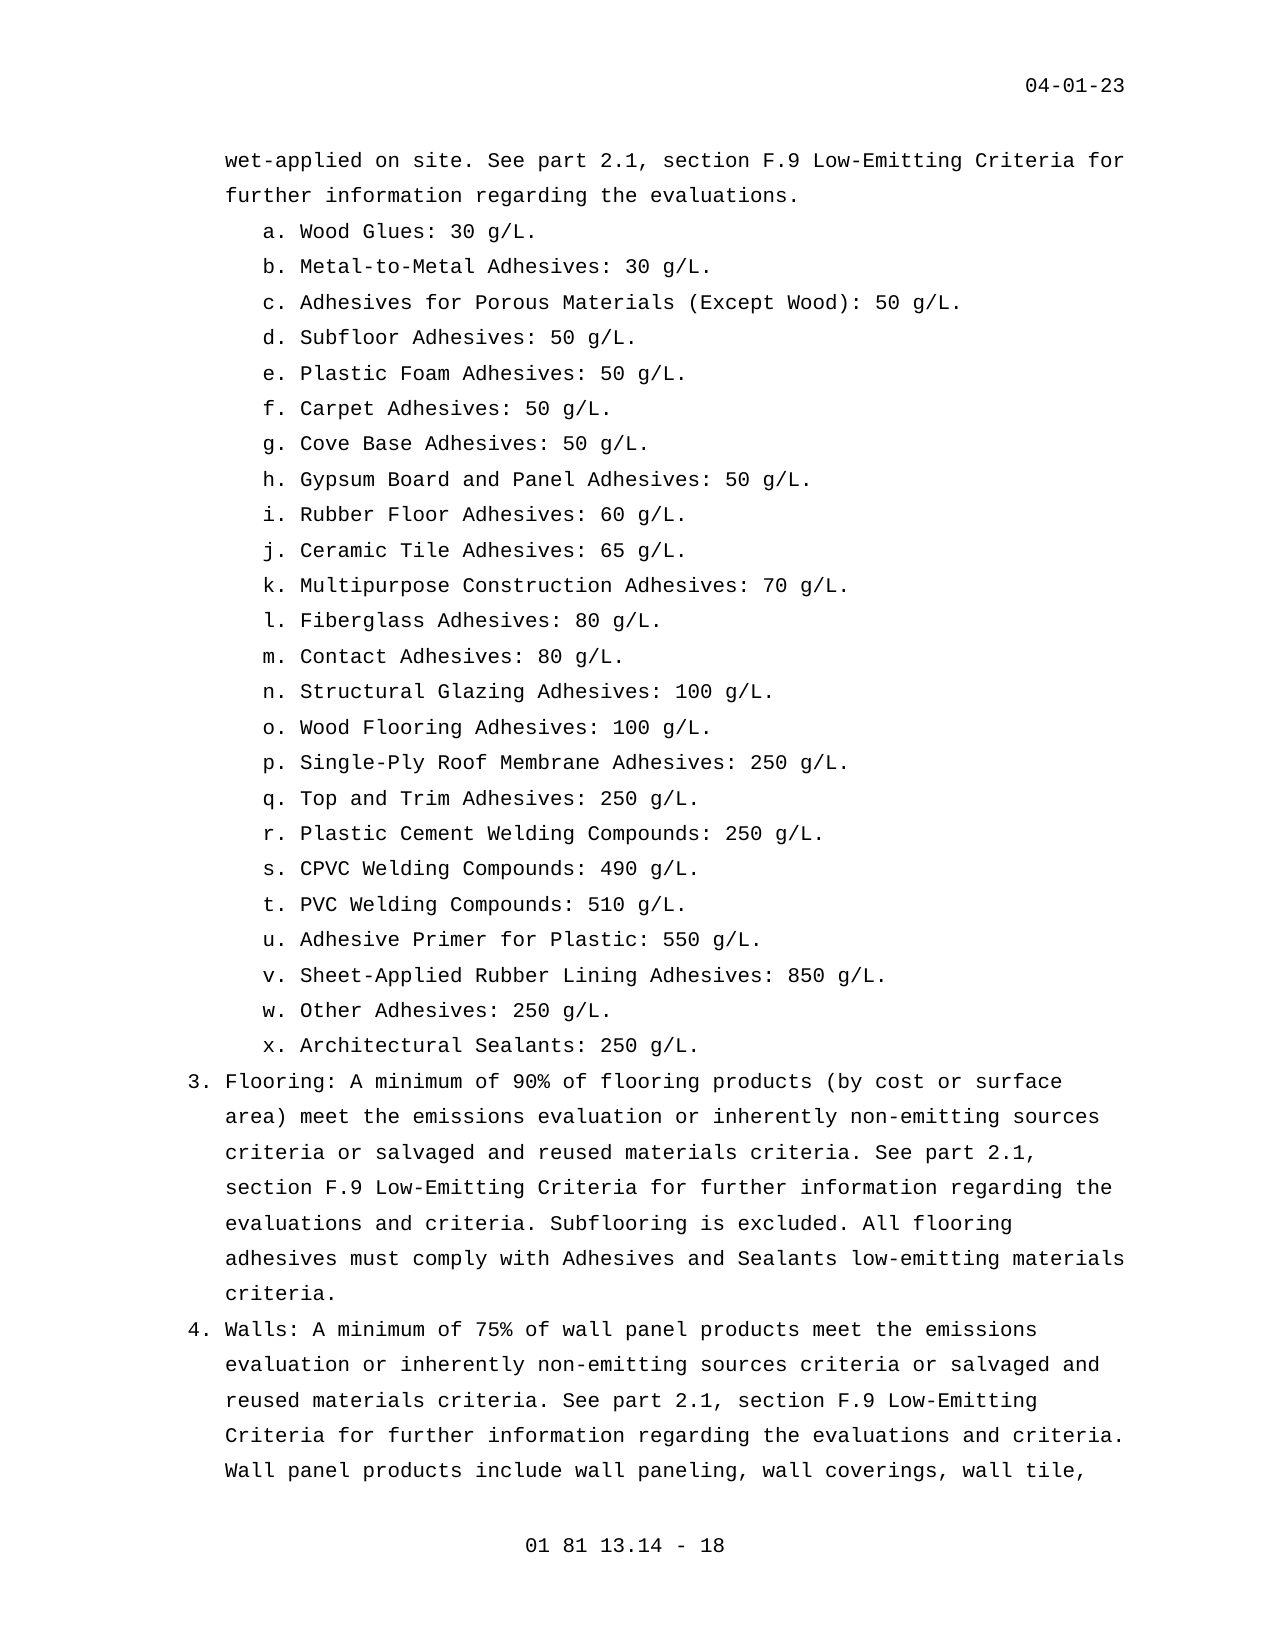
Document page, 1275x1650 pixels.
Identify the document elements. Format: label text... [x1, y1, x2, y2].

text PVC Welding Compounds: 510 g/L. [262, 894, 1125, 917]
text Single-Ply Roof Membrane Adhesives: 250 g/L. [262, 752, 1125, 776]
text Contact Adhesives: 80 g/L. [262, 646, 1125, 669]
text Carpet Adhesives: 50 g/L. [262, 398, 1125, 422]
text Wood Flooring Adhesives: 100 g/L. [262, 717, 1125, 740]
text Multipurpose Construction Adhesives: 70 g/L. [262, 575, 1125, 599]
text Plastic Foam Adhesives: 50 g/L. [262, 362, 1125, 386]
text Top and Trim Adhesives: 250 g/L. [262, 787, 1125, 811]
text Rubber Floor Adhesives: 60 g/L. [262, 504, 1125, 528]
text Flooring: A minimum of 90% of flooring products (by cost or surface area) meet the emissions evaluation or inherently non-emitting sources criteria or salvaged and reused materials criteria. See part 2.1, section F.9 Low-Emitting Criteria for further information regarding the evaluations and criteria. Subflooring is excluded. All flooring adhesives must comply with Adhesives and Sealants low-emitting materials criteria. [187, 1071, 1125, 1307]
text Wood Glues: 30 g/L. [262, 221, 1125, 244]
text Ceramic Tile Adhesives: 65 g/L. [262, 539, 1125, 563]
text Architectural Sealants: 250 g/L. [262, 1035, 1125, 1059]
text Plastic Cement Welding Compounds: 250 g/L. [262, 823, 1125, 847]
text Other Adhesives: 250 g/L. [262, 1000, 1125, 1024]
text Subfloor Adhesives: 50 g/L. [262, 327, 1125, 351]
text Gypsum Board and Panel Adhesives: 50 g/L. [262, 469, 1125, 492]
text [187, 1319, 1125, 1484]
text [187, 150, 1125, 209]
text Metal-to-Metal Adhesives: 30 g/L. [262, 256, 1125, 280]
text CPVC Welding Compounds: 490 g/L. [262, 858, 1125, 882]
text Cove Base Adhesives: 50 g/L. [262, 433, 1125, 457]
text Adhesives for Porous Materials (Except Wood): 50 g/L. [262, 292, 1125, 315]
text Sheet-Applied Rubber Lining Adhesives: 850 g/L. [262, 964, 1125, 988]
text Fiberglass Adhesives: 80 g/L. [262, 610, 1125, 634]
text Structural Glazing Adhesives: 100 g/L. [262, 681, 1125, 705]
text Adhesive Primer for Plastic: 550 g/L. [262, 929, 1125, 953]
